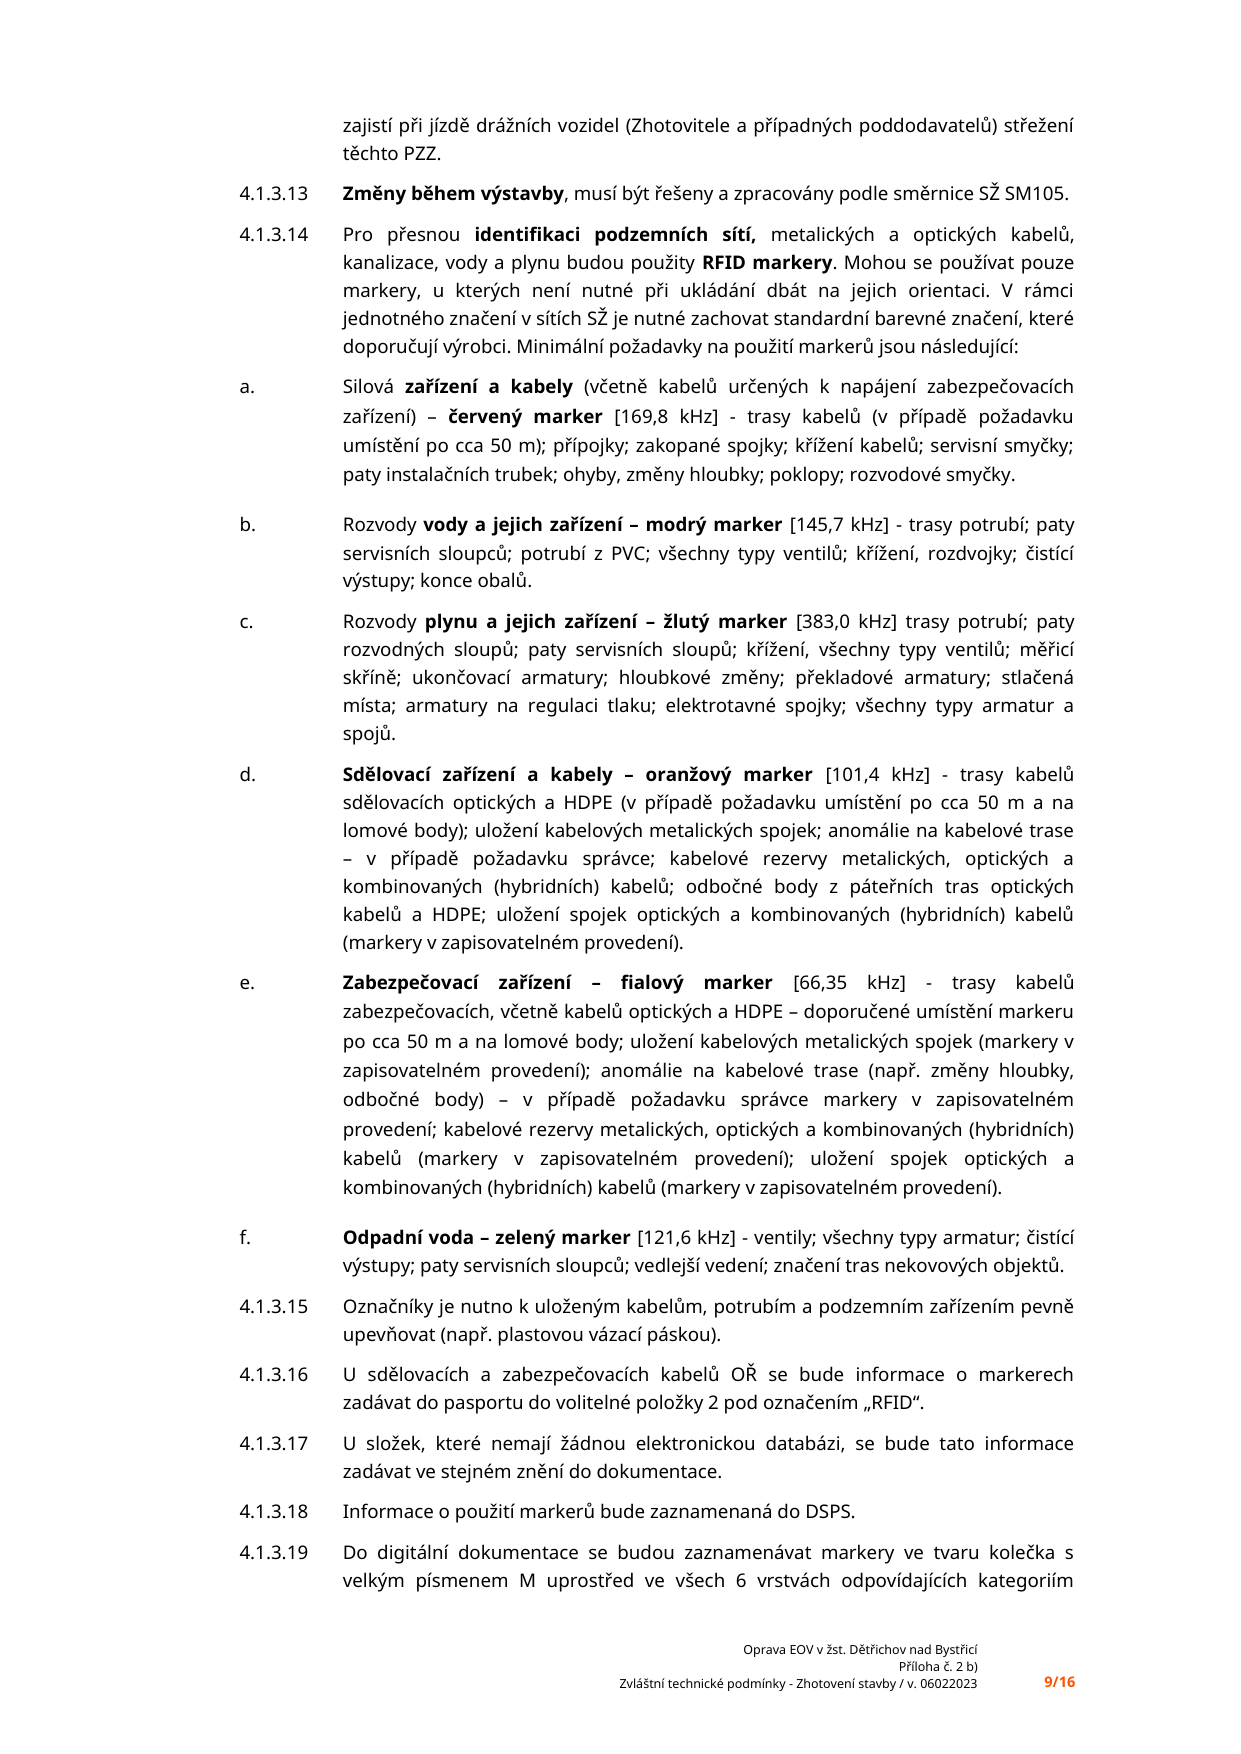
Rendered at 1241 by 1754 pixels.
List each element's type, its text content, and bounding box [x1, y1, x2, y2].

list Zabezpečovací zařízení – fialový marker [66,35 kHz] - trasy kabelů zabezpečovacích, včetně kabelů optických a HDPE – doporučené umístění markeru po cca 50 m a na lomové body; uložení kabelových metalických spojek (markery v zapisovatelném provedení); anomálie na kabelové trase (např. změny hloubky, odbočné body) – v případě požadavku správce markery v zapisovatelném provedení; kabelové rezervy metalických, optických a kombinovaných (hybridních) kabelů (markery v zapisovatelném provedení); uložení spojek optických a kombinovaných (hybridních) kabelů (markery v zapisovatelném provedení). [239, 969, 1075, 1200]
text Informace o použití markerů bude zaznamenaná do DSPS. [239, 1499, 1075, 1524]
list Sdělovací zařízení a kabely – oranžový marker [101,4 kHz] - trasy kabelů sdělovacích optických a HDPE (v případě požadavku umístění po cca 50 m a na lomové body); uložení kabelových metalických spojek; anomálie na kabelové trase – v případě požadavku správce; kabelové rezervy metalických, optických a kombinovaných (hybridních) kabelů; odbočné body z páteřních tras optických kabelů a HDPE; uložení spojek optických a kombinovaných (hybridních) kabelů (markery v zapisovatelném provedení). [239, 761, 1075, 954]
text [239, 112, 1075, 166]
list Silová zařízení a kabely (včetně kabelů určených k napájení zabezpečovacích zařízení) – červený marker [169,8 kHz] - trasy kabelů (v případě požadavku umístění po cca 50 m); přípojky; zakopané spojky; křížení kabelů; servisní smyčky; paty instalačních trubek; ohyby, změny hloubky; poklopy; rozvodové smyčky. [239, 374, 1075, 487]
text U sdělovacích a zabezpečovacích kabelů OŘ se bude informace o markerech zadávat do pasportu do volitelné položky 2 pod označením „RFID“. [239, 1362, 1075, 1415]
text U složek, které nemají žádnou elektronickou databázi, se bude tato informace zadávat ve stejném znění do dokumentace. [239, 1430, 1075, 1484]
list Rozvody plynu a jejich zařízení – žlutý marker [383,0 kHz] trasy potrubí; paty rozvodných sloupů; paty servisních sloupů; křížení, všechny typy ventilů; měřicí skříně; ukončovací armatury; hloubkové změny; překladové armatury; stlačená místa; armatury na regulaci tlaku; elektrotavné spojky; všechny typy armatur a spojů. [239, 608, 1075, 746]
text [239, 1539, 1075, 1593]
list Rozvody vody a jejich zařízení – modrý marker [145,7 kHz] - trasy potrubí; paty servisních sloupců; potrubí z PVC; všechny typy ventilů; křížení, rozdvojky; čistící výstupy; konce obalů. [239, 512, 1075, 593]
text Označníky je nutno k uloženým kabelům, potrubím a podzemním zařízením pevně upevňovat (např. plastovou vázací páskou). [239, 1293, 1075, 1347]
text Pro přesnou identifikaci podzemních sítí, metalických a optických kabelů, kanalizace, vody a plynu budou použity RFID markery. Mohou se používat pouze markery, u kterých není nutné při ukládání dbát na jejich orientaci. V rámci jednotného značení v sítích SŽ je nutné zachovat standardní barevné značení, které doporučují výrobci. Minimální požadavky na použití markerů jsou následující: [239, 221, 1075, 359]
text Změny během výstavby, musí být řešeny a zpracovány podle směrnice SŽ SM105. [239, 181, 1075, 206]
list Odpadní voda – zelený marker [121,6 kHz] - ventily; všechny typy armatur; čistící výstupy; paty servisních sloupců; vedlejší vedení; značení tras nekovových objektů. [239, 1224, 1075, 1278]
